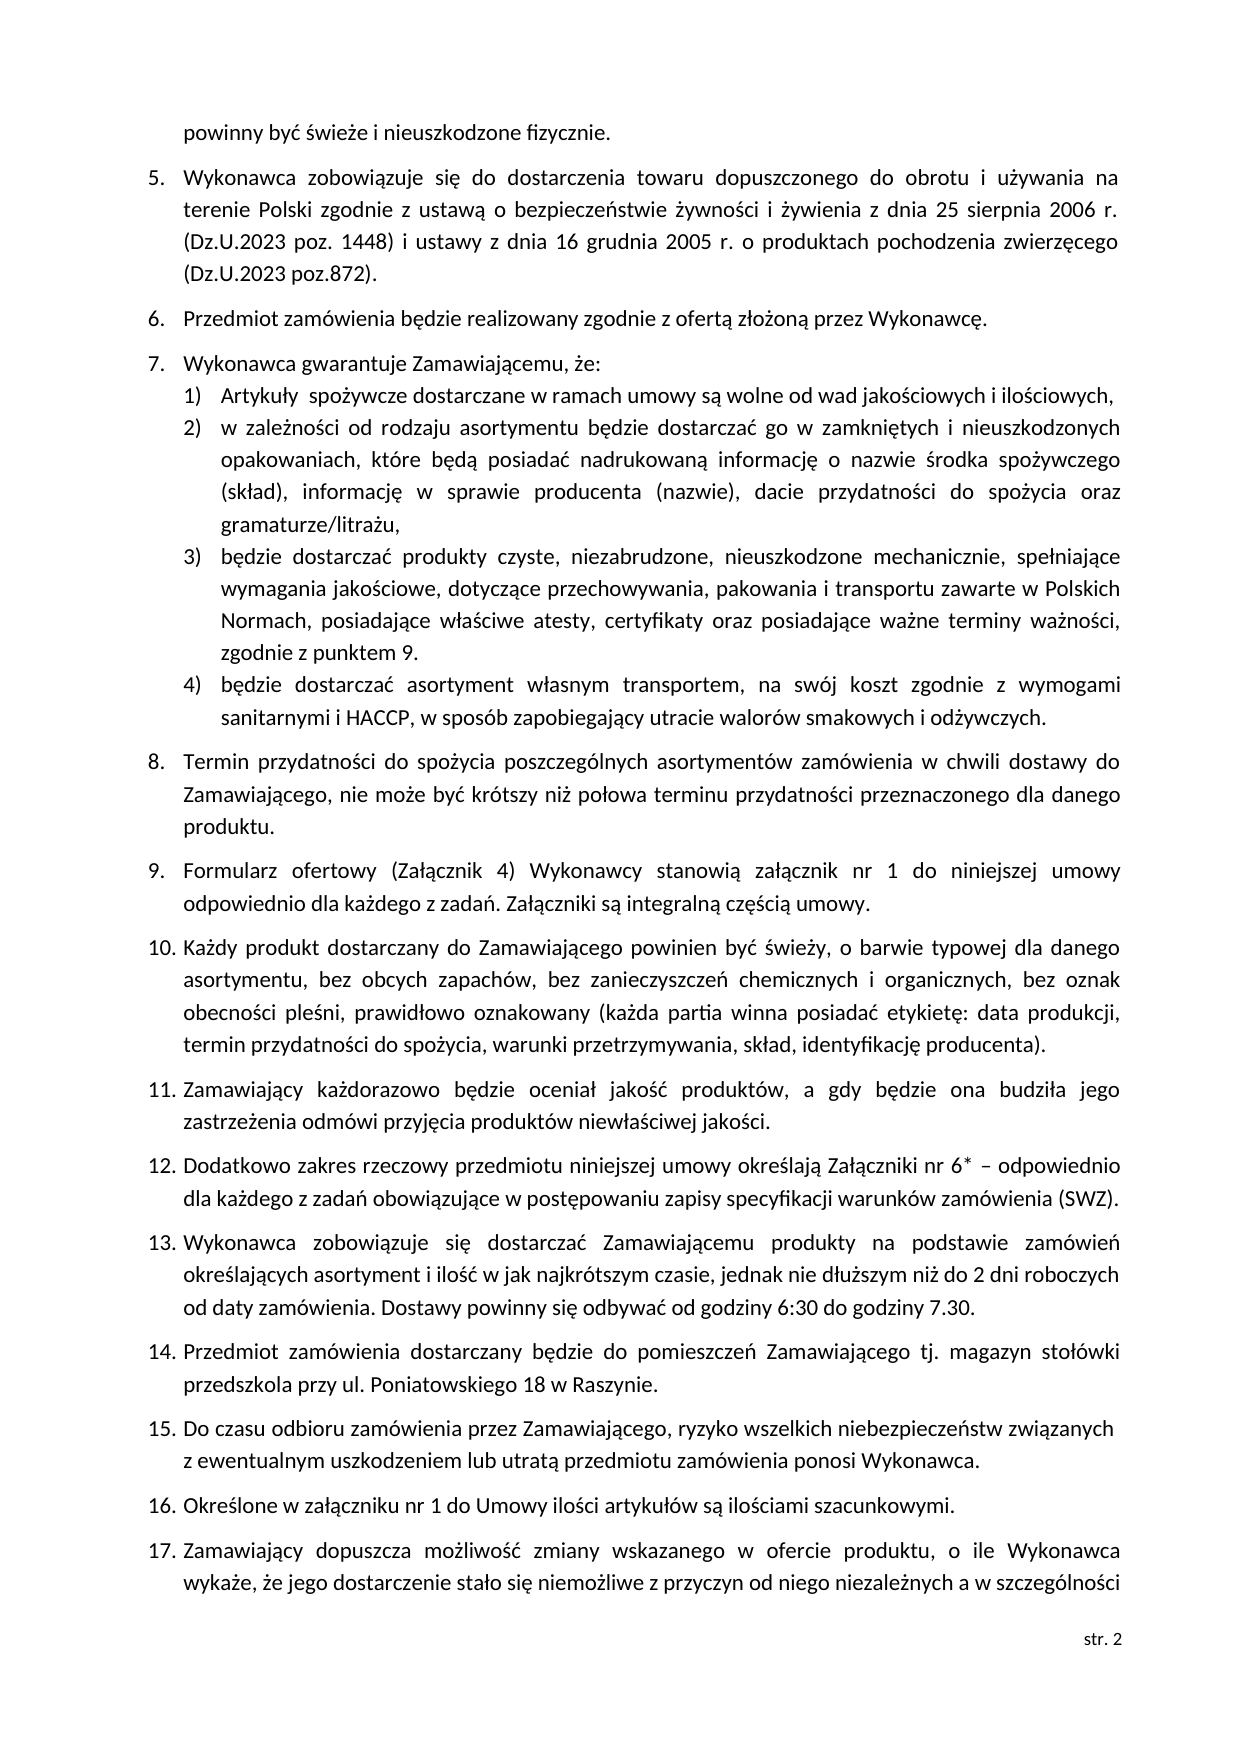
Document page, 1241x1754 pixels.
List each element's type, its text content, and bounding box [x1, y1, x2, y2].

list Wykonawca zobowiązuje się dostarczać Zamawiającemu produkty na podstawie zamówień określających asortyment i ilość w jak najkrótszym czasie, jednak nie dłuższym niż do 2 dni roboczych od daty zamówienia. Dostawy powinny się odbywać od godziny 6:30 do godziny 7.30. [148, 1228, 1122, 1321]
list Termin przydatności do spożycia poszczególnych asortymentów zamówienia w chwili dostawy do Zamawiającego, nie może być krótszy niż połowa terminu przydatności przeznaczonego dla danego produktu. [148, 747, 1122, 840]
list będzie dostarczać asortyment własnym transportem, na swój koszt zgodnie z wymogami sanitarnymi i HACCP, w sposób zapobiegający utracie walorów smakowych i odżywczych. [183, 671, 1122, 731]
list Zamawiający każdorazowo będzie oceniał jakość produktów, a gdy będzie ona budziła jego zastrzeżenia odmówi przyjęcia produktów niewłaściwej jakości. [148, 1075, 1122, 1135]
list w zależności od rodzaju asortymentu będzie dostarczać go w zamkniętych i nieuszkodzonych opakowaniach, które będą posiadać nadrukowaną informację o nazwie środka spożywczego (skład), informację w sprawie producenta (nazwie), dacie przydatności do spożycia oraz gramaturze/litrażu, [183, 413, 1122, 538]
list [148, 118, 1120, 146]
list Wykonawca gwarantuje Zamawiającemu, że: [148, 349, 1122, 377]
list Przedmiot zamówienia będzie realizowany zgodnie z ofertą złożoną przez Wykonawcę. [148, 304, 1122, 332]
list Artykuły spożywcze dostarczane w ramach umowy są wolne od wad jakościowych i ilościowych, [183, 381, 1122, 409]
list Każdy produkt dostarczany do Zamawiającego powinien być świeży, o barwie typowej dla danego asortymentu, bez obcych zapachów, bez zanieczyszczeń chemicznych i organicznych, bez oznak obecności pleśni, prawidłowo oznakowany (każda partia winna posiadać etykietę: data produkcji, termin przydatności do spożycia, warunki przetrzymywania, skład, identyfikację producenta). [148, 933, 1122, 1058]
list Formularz ofertowy (Załącznik 4) Wykonawcy stanowią załącznik nr 1 do niniejszej umowy odpowiednio dla każdego z zadań. Załączniki są integralną częścią umowy. [148, 857, 1122, 917]
list Dodatkowo zakres rzeczowy przedmiotu niniejszej umowy określają Załączniki nr 6* – odpowiednio dla każdego z zadań obowiązujące w postępowaniu zapisy specyfikacji warunków zamówienia (SWZ). [148, 1152, 1122, 1212]
list będzie dostarczać produkty czyste, niezabrudzone, nieuszkodzone mechanicznie, spełniające wymagania jakościowe, dotyczące przechowywania, pakowania i transportu zawarte w Polskich Normach, posiadające właściwe atesty, certyfikaty oraz posiadające ważne terminy ważności, zgodnie z punktem 9. [183, 542, 1122, 666]
list Wykonawca zobowiązuje się do dostarczenia towaru dopuszczonego do obrotu i używania na terenie Polski zgodnie z ustawą o bezpieczeństwie żywności i żywienia z dnia 25 sierpnia 2006 r. (Dz.U.2023 poz. 1448) i ustawy z dnia 16 grudnia 2005 r. o produktach pochodzenia zwierzęcego (Dz.U.2023 poz.872). [148, 163, 1120, 287]
list Przedmiot zamówienia dostarczany będzie do pomieszczeń Zamawiającego tj. magazyn stołówki przedszkola przy ul. Poniatowskiego 18 w Raszynie. [148, 1337, 1122, 1398]
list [148, 1536, 1122, 1596]
list Do czasu odbioru zamówienia przez Zamawiającego, ryzyko wszelkich niebezpieczeństw związanych z ewentualnym uszkodzeniem lub utratą przedmiotu zamówienia ponosi Wykonawca. [148, 1414, 1122, 1474]
list Określone w załączniku nr 1 do Umowy ilości artykułów są ilościami szacunkowymi. [148, 1491, 1122, 1519]
